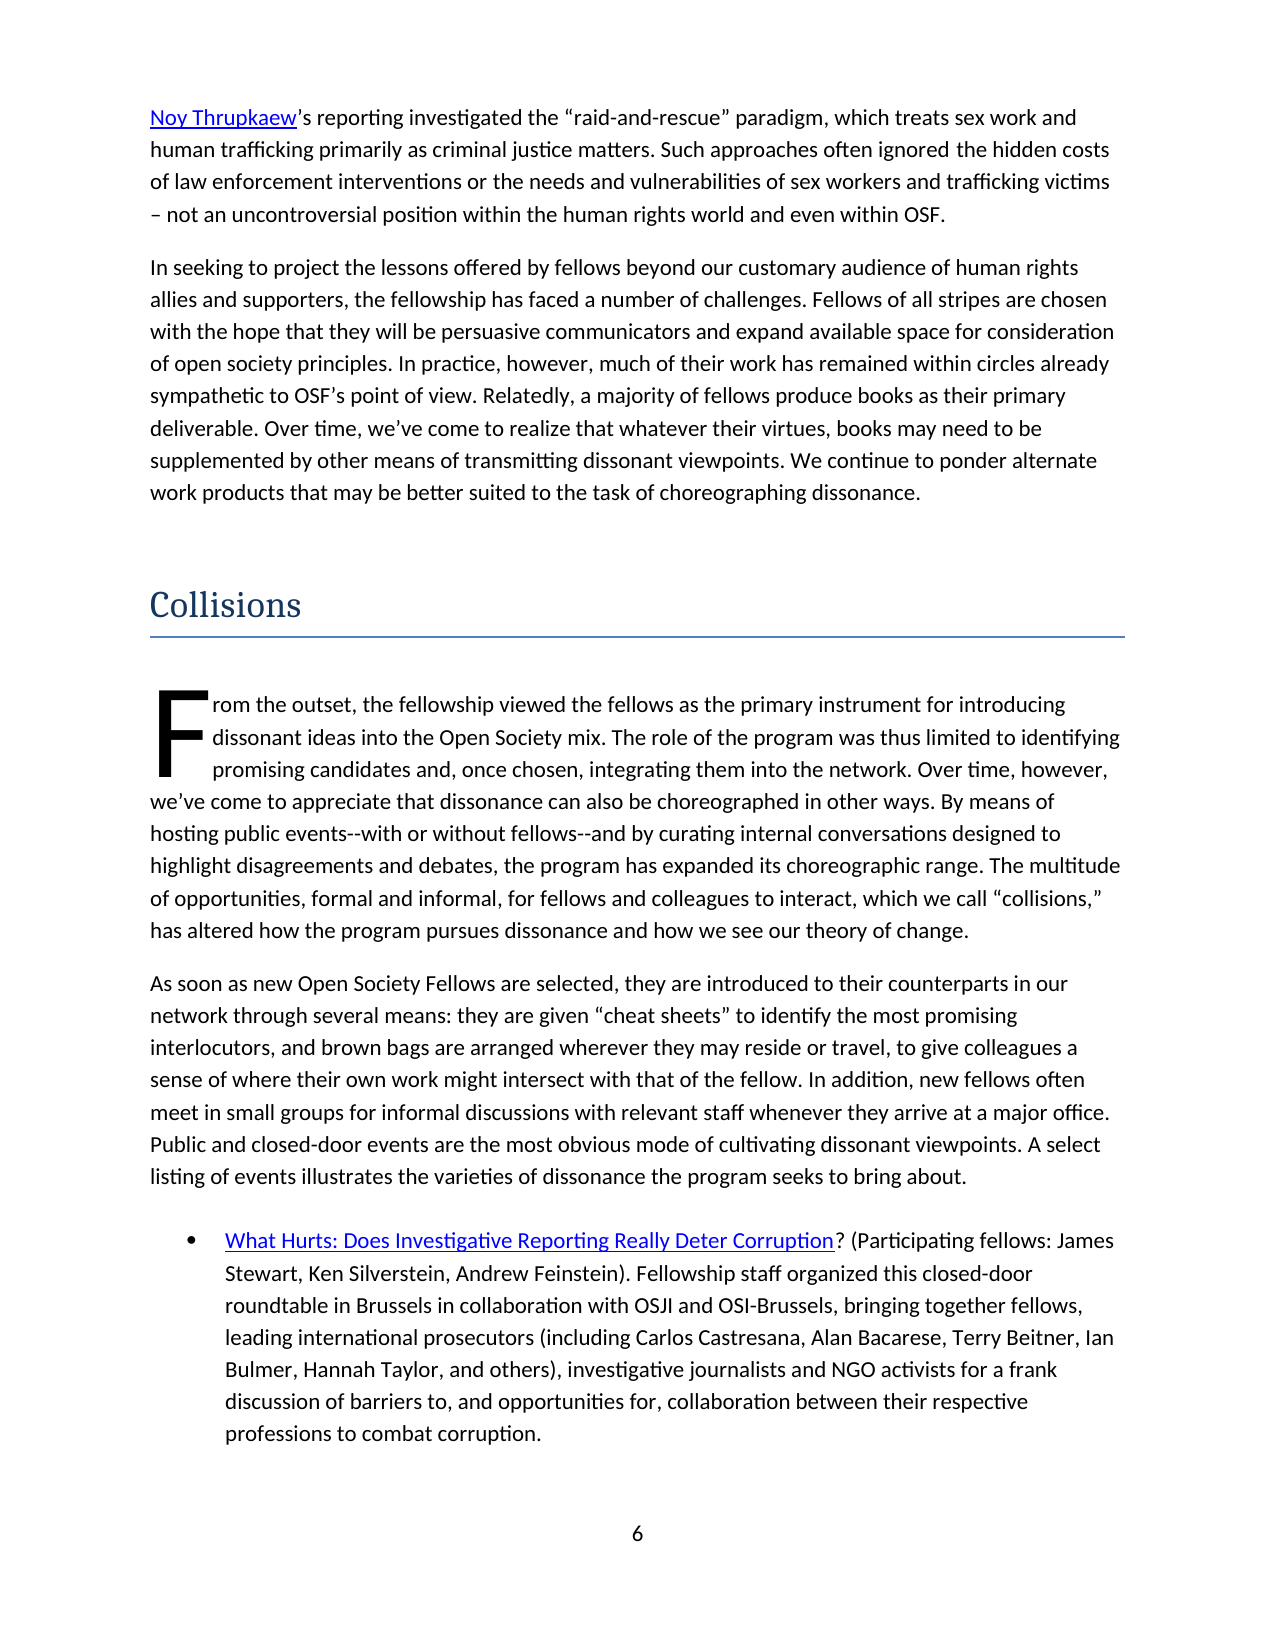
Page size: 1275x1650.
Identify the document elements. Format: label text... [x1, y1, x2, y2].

list What Hurts: Does Investigative Reporting Really Deter Corruption? (Participating fellows: James Stewart, Ken Silverstein, Andrew Feinstein). Fellowship staff organized this closed-door roundtable in Brussels in collaboration with OSJI and OSI-Brussels, bringing together fellows, leading international prosecutors (including Carlos Castresana, Alan Bacarese, Terry Beitner, Ian Bulmer, Hannah Taylor, and others), investigative journalists and NGO activists for a frank discussion of barriers to, and opportunities for, collaboration between their respective professions to combat corruption. [187, 1226, 1125, 1448]
text Collisions [150, 584, 1125, 636]
text Public and closed-door events are the most obvious mode of cultivating dissonant viewpoints. A select listing of events illustrates the varieties of dissonance the program seeks to bring about. [150, 1130, 1125, 1190]
text In seeking to project the lessons offered by fellows beyond our customary audience of human rights allies and supporters, the fellowship has faced a number of challenges. Fellows of all stripes are chosen with the hope that they will be persuasive communicators and expand available space for consideration of open society principles. In practice, however, much of their work has remained within circles already sympathetic to OSF’s point of view. Relatedly, a majority of fellows produce books as their primary deliverable. Over time, we’ve come to realize that whatever their virtues, books may need to be supplemented by other means of transmitting dissonant viewpoints. We continue to ponder alternate work products that may be better suited to the task of choreographing dissonance. [150, 253, 1125, 506]
text Noy Thrupkaew’s reporting investigated the “raid-and-rescue” paradigm, which treats sex work and human trafficking primarily as criminal justice matters. Such approaches often ignored the hidden costs of law enforcement interventions or the needs and vulnerabilities of sex workers and trafficking victims – not an uncontroversial position within the human rights world and even within OSF. [150, 103, 1125, 228]
text As soon as new Open Society Fellows are selected, they are introduced to their counterparts in our network through several means: they are given “cheat sheets” to identify the most promising interlocutors, and brown bags are arranged wherever they may reside or travel, to give colleagues a sense of where their own work might intersect with that of the fellow. In addition, new fellows often meet in small groups for informal discussions with relevant staff whenever they arrive at a major office. [150, 969, 1125, 1126]
text rom the outset, the fellowship viewed the fellows as the primary instrument for introducing dissonant ideas into the Open Society mix. The role of the program was thus limited to identifying promising candidates and, once chosen, integrating them into the network. Over time, however, we’ve come to appreciate that dissonance can also be choreographed in other ways. By means of hosting public events--with or without fellows--and by curating internal conversations designed to highlight disagreements and debates, the program has expanded its choreographic range. The multitude of opportunities, formal and informal, for fellows and colleagues to interact, which we call “collisions,” has altered how the program pursues dissonance and how we see our theory of change. [150, 691, 1125, 944]
